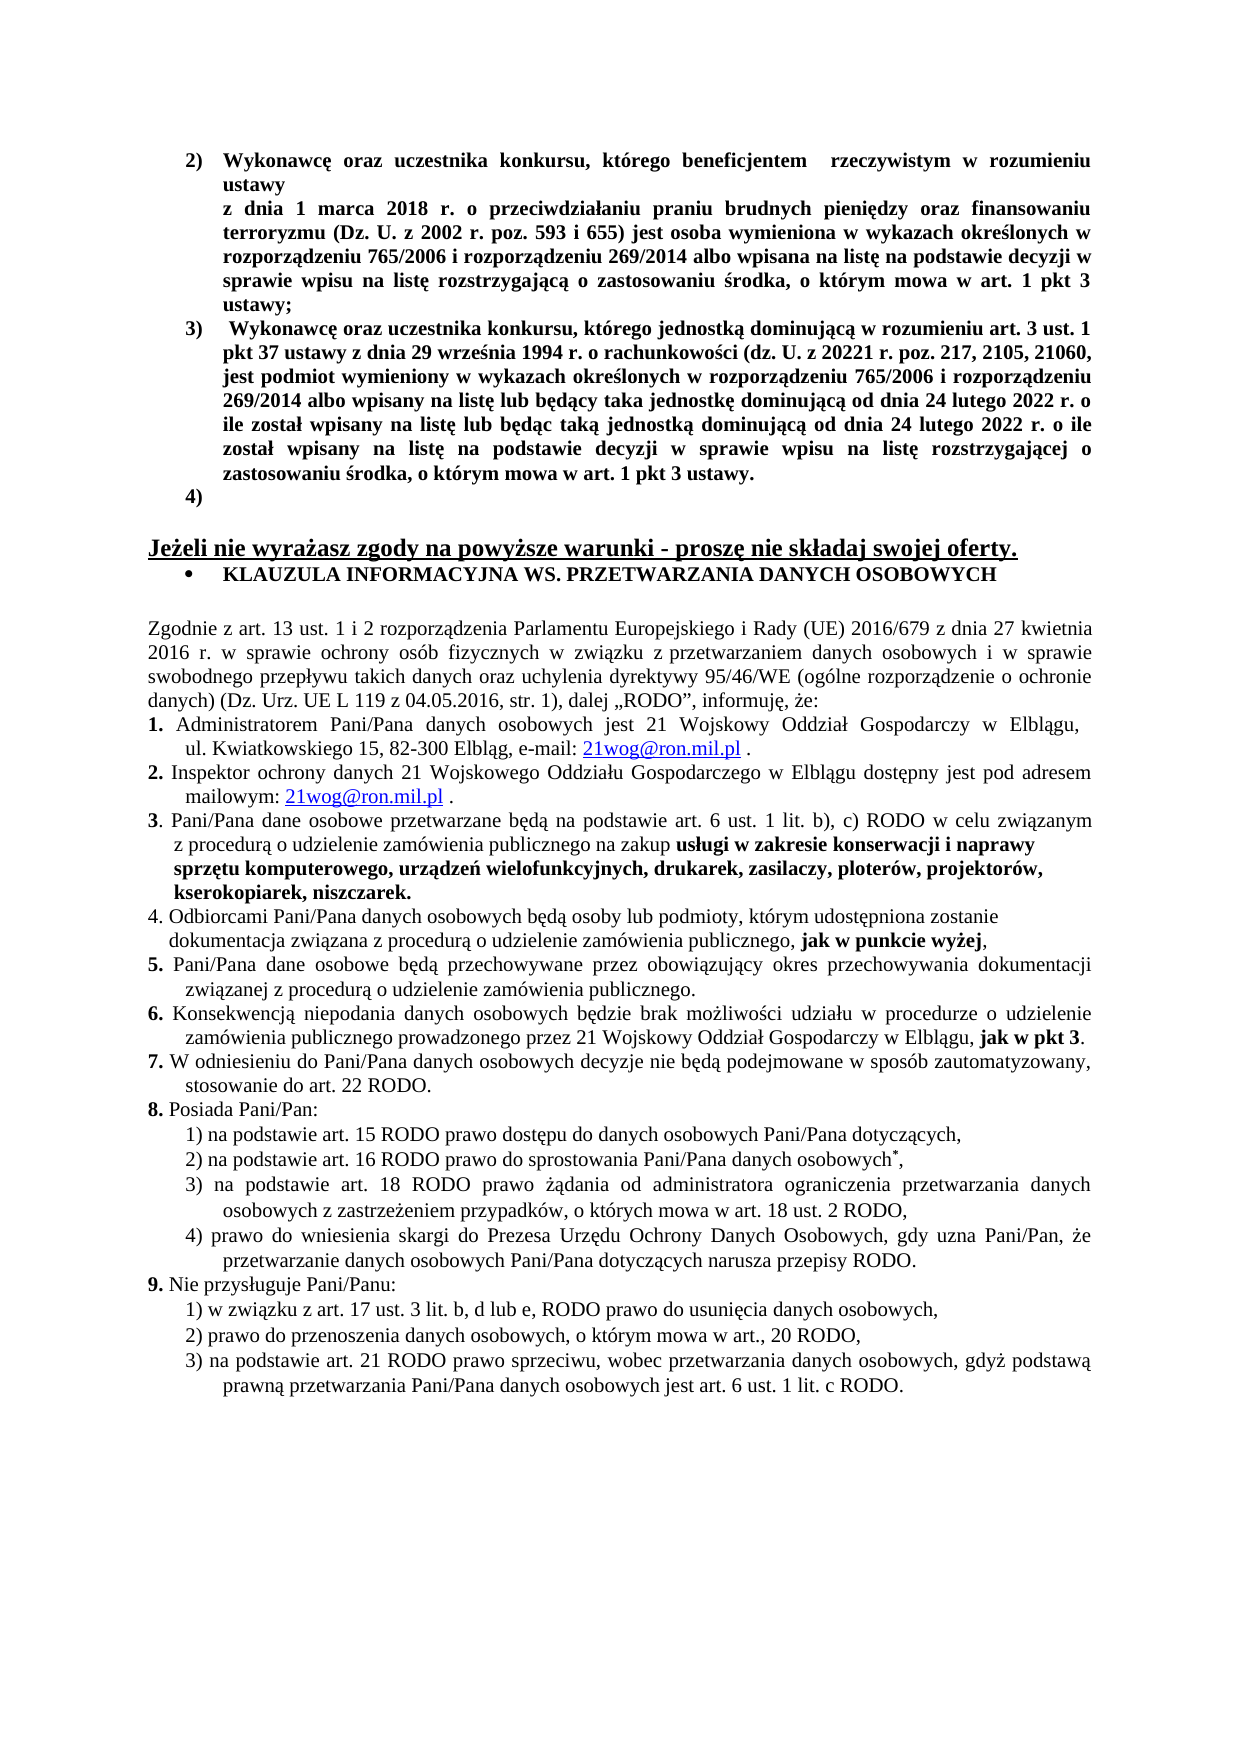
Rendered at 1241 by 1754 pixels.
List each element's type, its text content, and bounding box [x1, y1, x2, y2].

list KLAUZULA INFORMACYJNA WS. PRZETWARZANIA DANYCH OSOBOWYCH [185, 562, 1093, 586]
list Wykonawcę oraz uczestnika konkursu, którego beneficjentem rzeczywistym w rozumieniu ustawy z dnia 1 marca 2018 r. o przeciwdziałaniu praniu brudnych pieniędzy oraz finansowaniu terroryzmu (Dz. U. z 2002 r. poz. 593 i 655) jest osoba wymieniona w wykazach określonych w rozporządzeniu 765/2006 i rozporządzeniu 269/2014 albo wpisana na listę na podstawie decyzji w sprawie wpisu na listę rozstrzygającą o zastosowaniu środka, o którym mowa w art. 1 pkt 3 ustawy; [185, 148, 1093, 316]
text 3. Pani/Pana dane osobowe przetwarzane będą na podstawie art. 6 ust. 1 lit. b), c) RODO w celu związanym z procedurą o udzielenie zamówienia publicznego na zakup usługi w zakresie konserwacji i naprawy [148, 808, 1093, 856]
text 4) prawo do wniesienia skargi do Prezesa Urzędu Ochrony Danych Osobowych, gdy uzna Pani/Pan, że przetwarzanie danych osobowych Pani/Pana dotyczących narusza przepisy RODO. [185, 1222, 1093, 1272]
text 8. Posiada Pani/Pan: [148, 1097, 1093, 1121]
text dokumentacja związana z procedurą o udzielenie zamówienia publicznego, jak w punkcie wyżej, [148, 928, 1093, 952]
text 3) na podstawie art. 21 RODO prawo sprzeciwu, wobec przetwarzania danych osobowych, gdyż podstawą prawną przetwarzania Pani/Pana danych osobowych jest art. 6 ust. 1 lit. c RODO. [185, 1347, 1093, 1397]
text 9. Nie przysługuje Pani/Panu: [148, 1272, 1093, 1296]
text 1) w związku z art. 17 ust. 3 lit. b, d lub e, RODO prawo do usunięcia danych osobowych, [185, 1296, 1093, 1321]
text 6. Konsekwencją niepodania danych osobowych będzie brak możliwości udziału w procedurze o udzielenie zamówienia publicznego prowadzonego przez 21 Wojskowy Oddział Gospodarczy w Elblągu, jak w pkt 3. [148, 1001, 1093, 1049]
text 5. Pani/Pana dane osobowe będą przechowywane przez obowiązujący okres przechowywania dokumentacji związanej z procedurą o udzielenie zamówienia publicznego. [148, 952, 1093, 1001]
text 7. W odniesieniu do Pani/Pana danych osobowych decyzje nie będą podejmowane w sposób zautomatyzowany, stosowanie do art. 22 RODO. [148, 1049, 1093, 1097]
text 1. Administratorem Pani/Pana danych osobowych jest 21 Wojskowy Oddział Gospodarczy w Elblągu, ul. Kwiatkowskiego 15, 82-300 Elbląg, e-mail: 21wog@ron.mil.pl . [148, 712, 1093, 760]
text 1) na podstawie art. 15 RODO prawo dostępu do danych osobowych Pani/Pana dotyczących, [185, 1121, 1093, 1146]
text 2) na podstawie art. 16 RODO prawo do sprostowania Pani/Pana danych osobowych*, [185, 1146, 1093, 1171]
text kserokopiarek, niszczarek. [148, 880, 1093, 904]
list Wykonawcę oraz uczestnika konkursu, którego jednostką dominującą w rozumieniu art. 3 ust. 1 pkt 37 ustawy z dnia 29 września 1994 r. o rachunkowości (dz. U. z 20221 r. poz. 217, 2105, 21060, jest podmiot wymieniony w wykazach określonych w rozporządzeniu 765/2006 i rozporządzeniu 269/2014 albo wpisany na listę lub będący taka jednostkę dominującą od dnia 24 lutego 2022 r. o ile został wpisany na listę lub będąc taką jednostką dominującą od dnia 24 lutego 2022 r. o ile został wpisany na listę na podstawie decyzji w sprawie wpisu na listę rozstrzygającej o zastosowaniu środka, o którym mowa w art. 1 pkt 3 ustawy. [185, 316, 1093, 484]
text Jeżeli nie wyrażasz zgody na powyższe warunki - proszę nie składaj swojej oferty. [148, 533, 1093, 562]
text 2. Inspektor ochrony danych 21 Wojskowego Oddziału Gospodarczego w Elblągu dostępny jest pod adresem mailowym: 21wog@ron.mil.pl . [148, 760, 1093, 808]
text 3) na podstawie art. 18 RODO prawo żądania od administratora ograniczenia przetwarzania danych osobowych z zastrzeżeniem przypadków, o których mowa w art. 18 ust. 2 RODO, [185, 1171, 1093, 1222]
text Zgodnie z art. 13 ust. 1 i 2 rozporządzenia Parlamentu Europejskiego i Rady (UE) 2016/679 z dnia 27 kwietnia 2016 r. w sprawie ochrony osób fizycznych w związku z przetwarzaniem danych osobowych i w sprawie swobodnego przepływu takich danych oraz uchylenia dyrektywy 95/46/WE (ogólne rozporządzenie o ochronie danych) (Dz. Urz. UE L 119 z 04.05.2016, str. 1), dalej „RODO”, informuję, że: [148, 616, 1093, 712]
text 2) prawo do przenoszenia danych osobowych, o którym mowa w art., 20 RODO, [185, 1321, 1093, 1347]
text sprzętu komputerowego, urządzeń wielofunkcyjnych, drukarek, zasilaczy, ploterów, projektorów, [148, 856, 1093, 880]
text 4. Odbiorcami Pani/Pana danych osobowych będą osoby lub podmioty, którym udostępniona zostanie [148, 904, 1093, 928]
